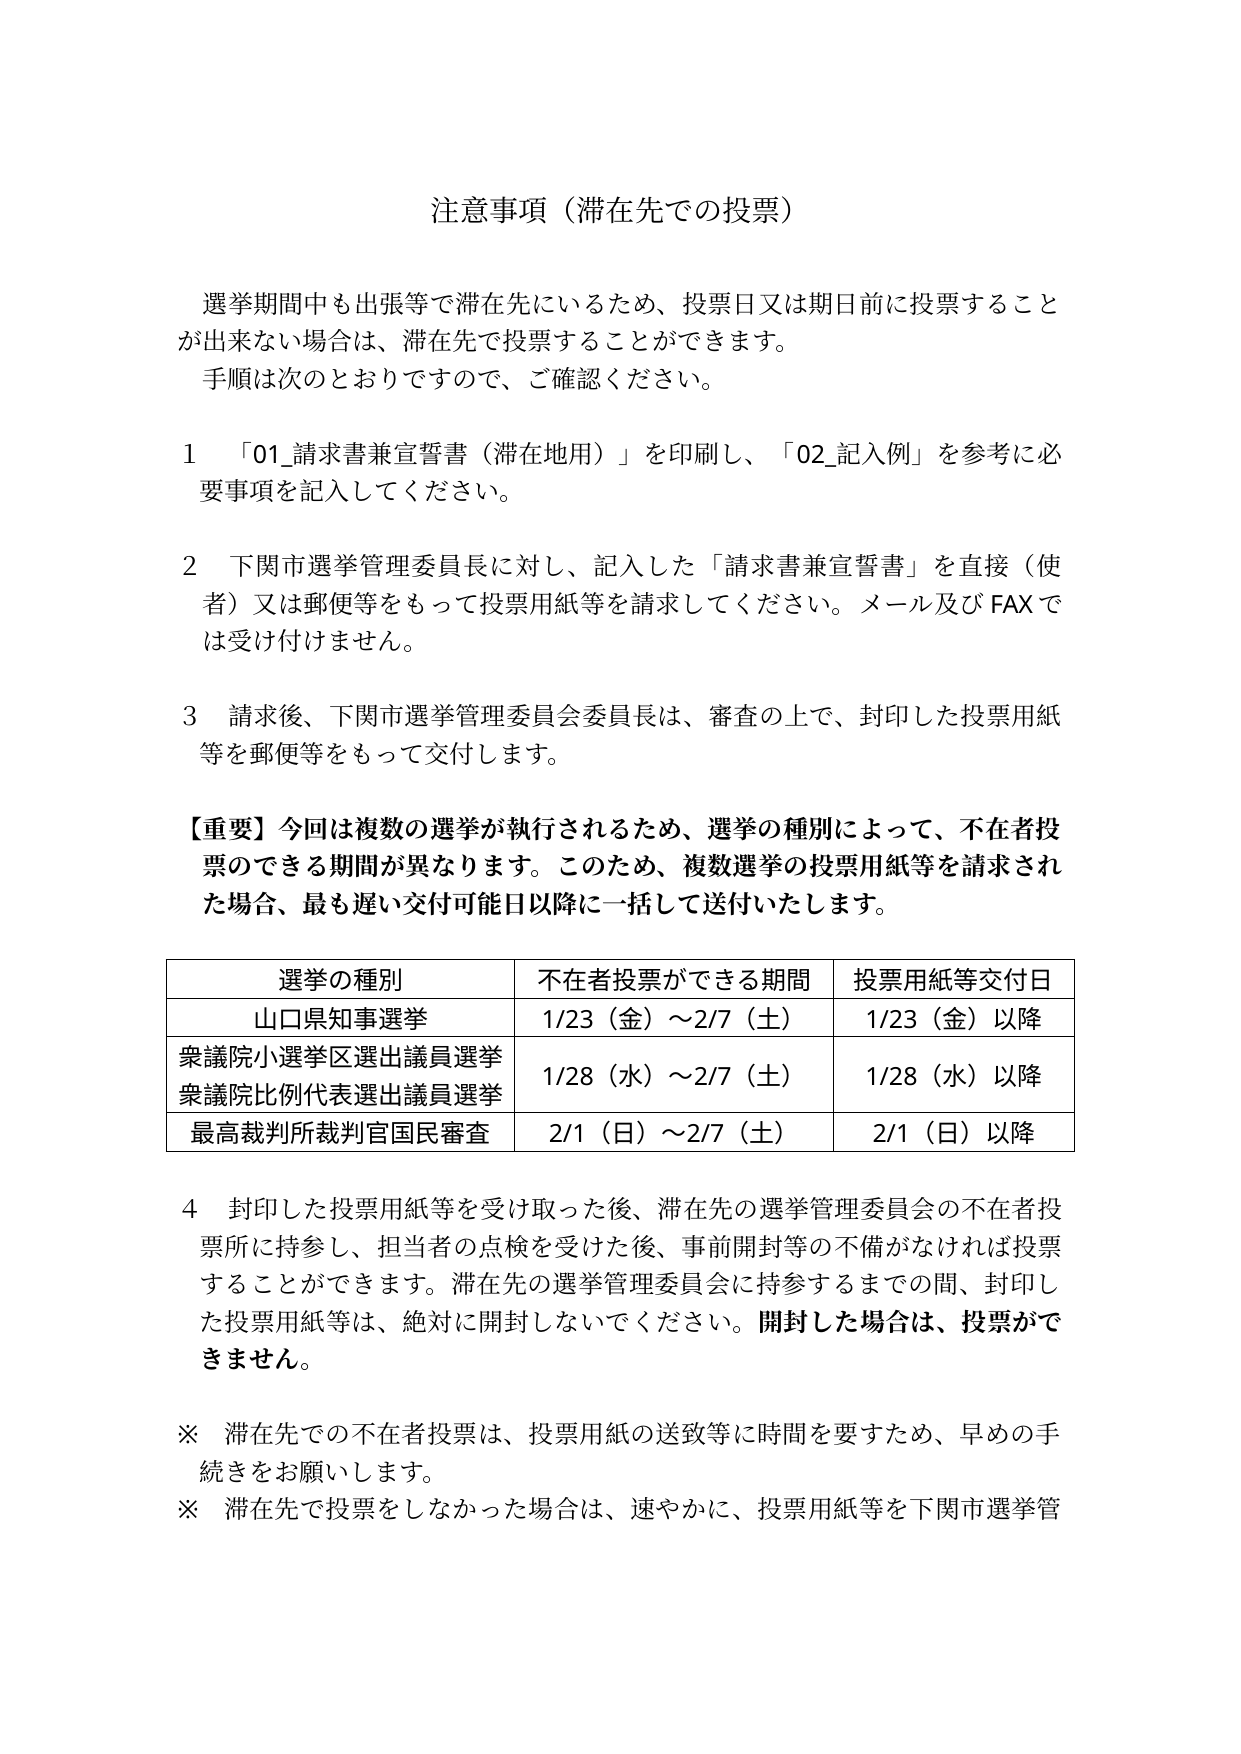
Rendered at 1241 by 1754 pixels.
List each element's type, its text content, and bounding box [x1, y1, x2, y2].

table_header 不在者投票ができる期間 [515, 960, 833, 997]
table_header 選挙の種別 [167, 960, 514, 997]
table_header 投票用紙等交付日 [834, 960, 1074, 997]
table_cell 最高裁判所裁判官国民審査 [167, 1113, 514, 1151]
table_cell 衆議院小選挙区選出議員選挙 衆議院比例代表選出議員選挙 [167, 1037, 514, 1112]
text １ 「01_請求書兼宣誓書（滞在地用）」を印刷し、「02_記入例」を参考に必要事項を記入してください。 [177, 434, 1063, 509]
table_cell 2/1（日）～2/7（土） [515, 1113, 833, 1151]
table_cell 1/28（水）以降 [834, 1037, 1074, 1112]
text 手順は次のとおりですので、ご確認ください。 [177, 359, 1063, 396]
table_cell 山口県知事選挙 [167, 999, 514, 1036]
table_cell 2/1（日）以降 [834, 1113, 1074, 1151]
text 【重要】今回は複数の選挙が執行されるため、選挙の種別によって、不在者投票のできる期間が異なります。このため、複数選挙の投票用紙等を請求された場合、最も遅い交付可能日以降に一括して送付いたします。 [177, 809, 1063, 921]
text ※ 滞在先での不在者投票は、投票用紙の送致等に時間を要すため、早めの手続きをお願いします。 [177, 1414, 1063, 1489]
table_cell 1/23（金）以降 [834, 999, 1074, 1036]
text 選挙期間中も出張等で滞在先にいるため、投票日又は期日前に投票することが出来ない場合は、滞在先で投票することができます。 [177, 284, 1063, 359]
text 注意事項（滞在先での投票） [177, 171, 1063, 246]
table_cell 1/28（水）～2/7（土） [515, 1037, 833, 1112]
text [177, 1489, 1063, 1527]
text ４ 封印した投票用紙等を受け取った後、滞在先の選挙管理委員会の不在者投票所に持参し、担当者の点検を受けた後、事前開封等の不備がなければ投票することができます。滞在先の選挙管理委員会に持参するまでの間、封印した投票用紙等は、絶対に開封しないでください。開封した場合は、投票ができません。 [177, 1189, 1063, 1377]
table_cell 1/23（金）～2/7（土） [515, 999, 833, 1036]
text ２ 下関市選挙管理委員長に対し、記入した「請求書兼宣誓書」を直接（使者）又は郵便等をもって投票用紙等を請求してください。メール及びFAXでは受け付けません。 [177, 546, 1063, 659]
text ３ 請求後、下関市選挙管理委員会委員長は、審査の上で、封印した投票用紙等を郵便等をもって交付します。 [177, 696, 1063, 771]
